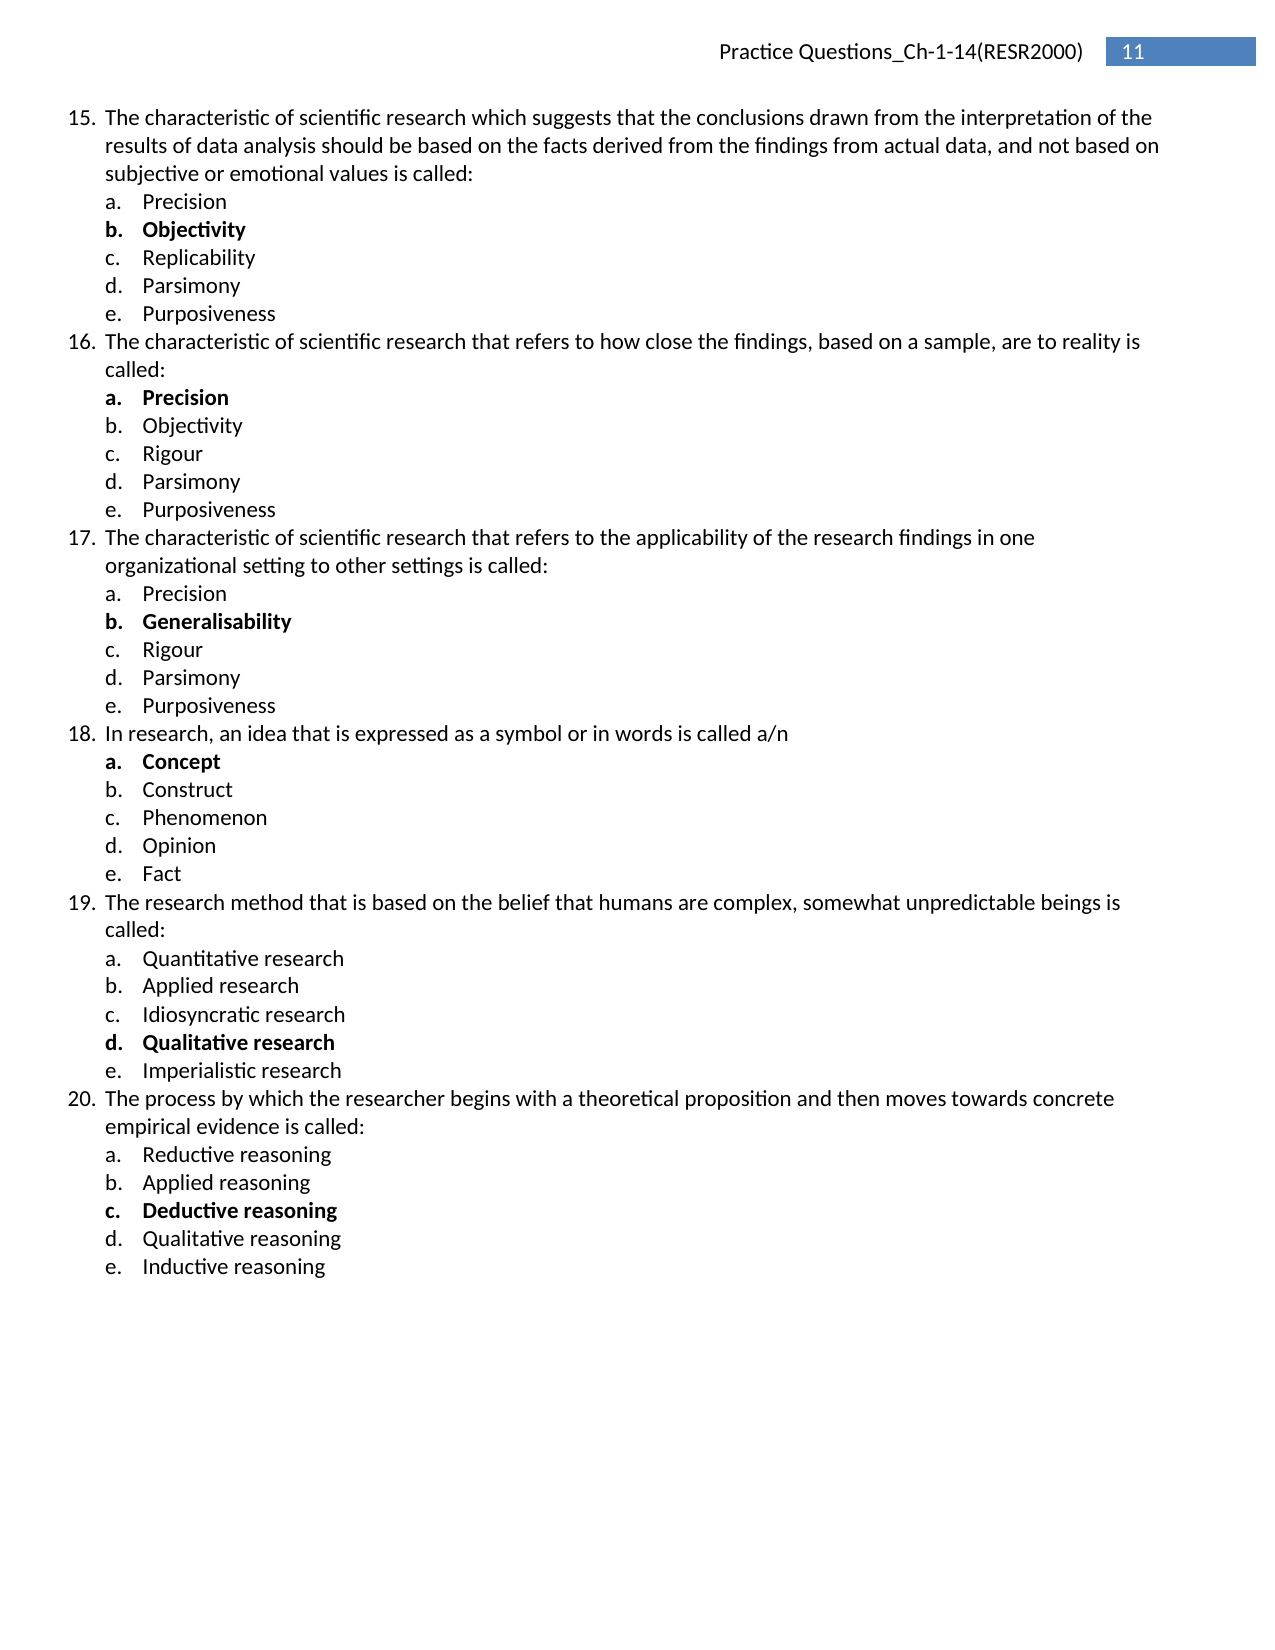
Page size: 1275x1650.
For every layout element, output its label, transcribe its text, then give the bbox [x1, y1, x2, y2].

list Fact [105, 859, 1170, 888]
list Parsimony [105, 663, 1170, 691]
list Idiosyncratic research [105, 1000, 1170, 1028]
list Applied reasoning [105, 1168, 1170, 1196]
list Purposiveness [105, 691, 1170, 719]
list Phenomenon [105, 803, 1170, 832]
list Objectivity [105, 215, 1170, 243]
list Purposiveness [105, 299, 1170, 327]
list Deductive reasoning [105, 1196, 1170, 1224]
list Generalisability [105, 607, 1170, 635]
list Purposiveness [105, 495, 1170, 523]
list Opinion [105, 832, 1170, 859]
list Imperialistic research [105, 1056, 1170, 1084]
list Applied research [105, 972, 1170, 1000]
list Concept [105, 747, 1170, 776]
list Rigour [105, 439, 1170, 467]
list Qualitative reasoning [105, 1224, 1170, 1252]
list The research method that is based on the belief that humans are complex, somewhat unpredictable beings is called: [67, 888, 1170, 944]
list The process by which the researcher begins with a theoretical proposition and then moves towards concrete empirical evidence is called: [67, 1084, 1170, 1140]
list Replicability [105, 243, 1170, 271]
list The characteristic of scientific research which suggests that the conclusions drawn from the interpretation of the results of data analysis should be based on the facts derived from the findings from actual data, and not based on subjective or emotional values is called: [67, 103, 1170, 187]
list Rigour [105, 635, 1170, 663]
list Construct [105, 776, 1170, 803]
list Parsimony [105, 467, 1170, 495]
list Precision [105, 579, 1170, 607]
list The characteristic of scientific research that refers to how close the findings, based on a sample, are to reality is called: [67, 327, 1170, 383]
list Parsimony [105, 271, 1170, 299]
list In research, an idea that is expressed as a symbol or in words is called a/n [67, 719, 1170, 747]
list Qualitative research [105, 1028, 1170, 1056]
list The characteristic of scientific research that refers to the applicability of the research findings in one organizational setting to other settings is called: [67, 523, 1170, 579]
list Quantitative research [105, 944, 1170, 972]
list Precision [105, 187, 1170, 215]
list Objectivity [105, 411, 1170, 439]
list Reductive reasoning [105, 1140, 1170, 1168]
list Precision [105, 383, 1170, 411]
list Inductive reasoning [105, 1252, 1170, 1280]
